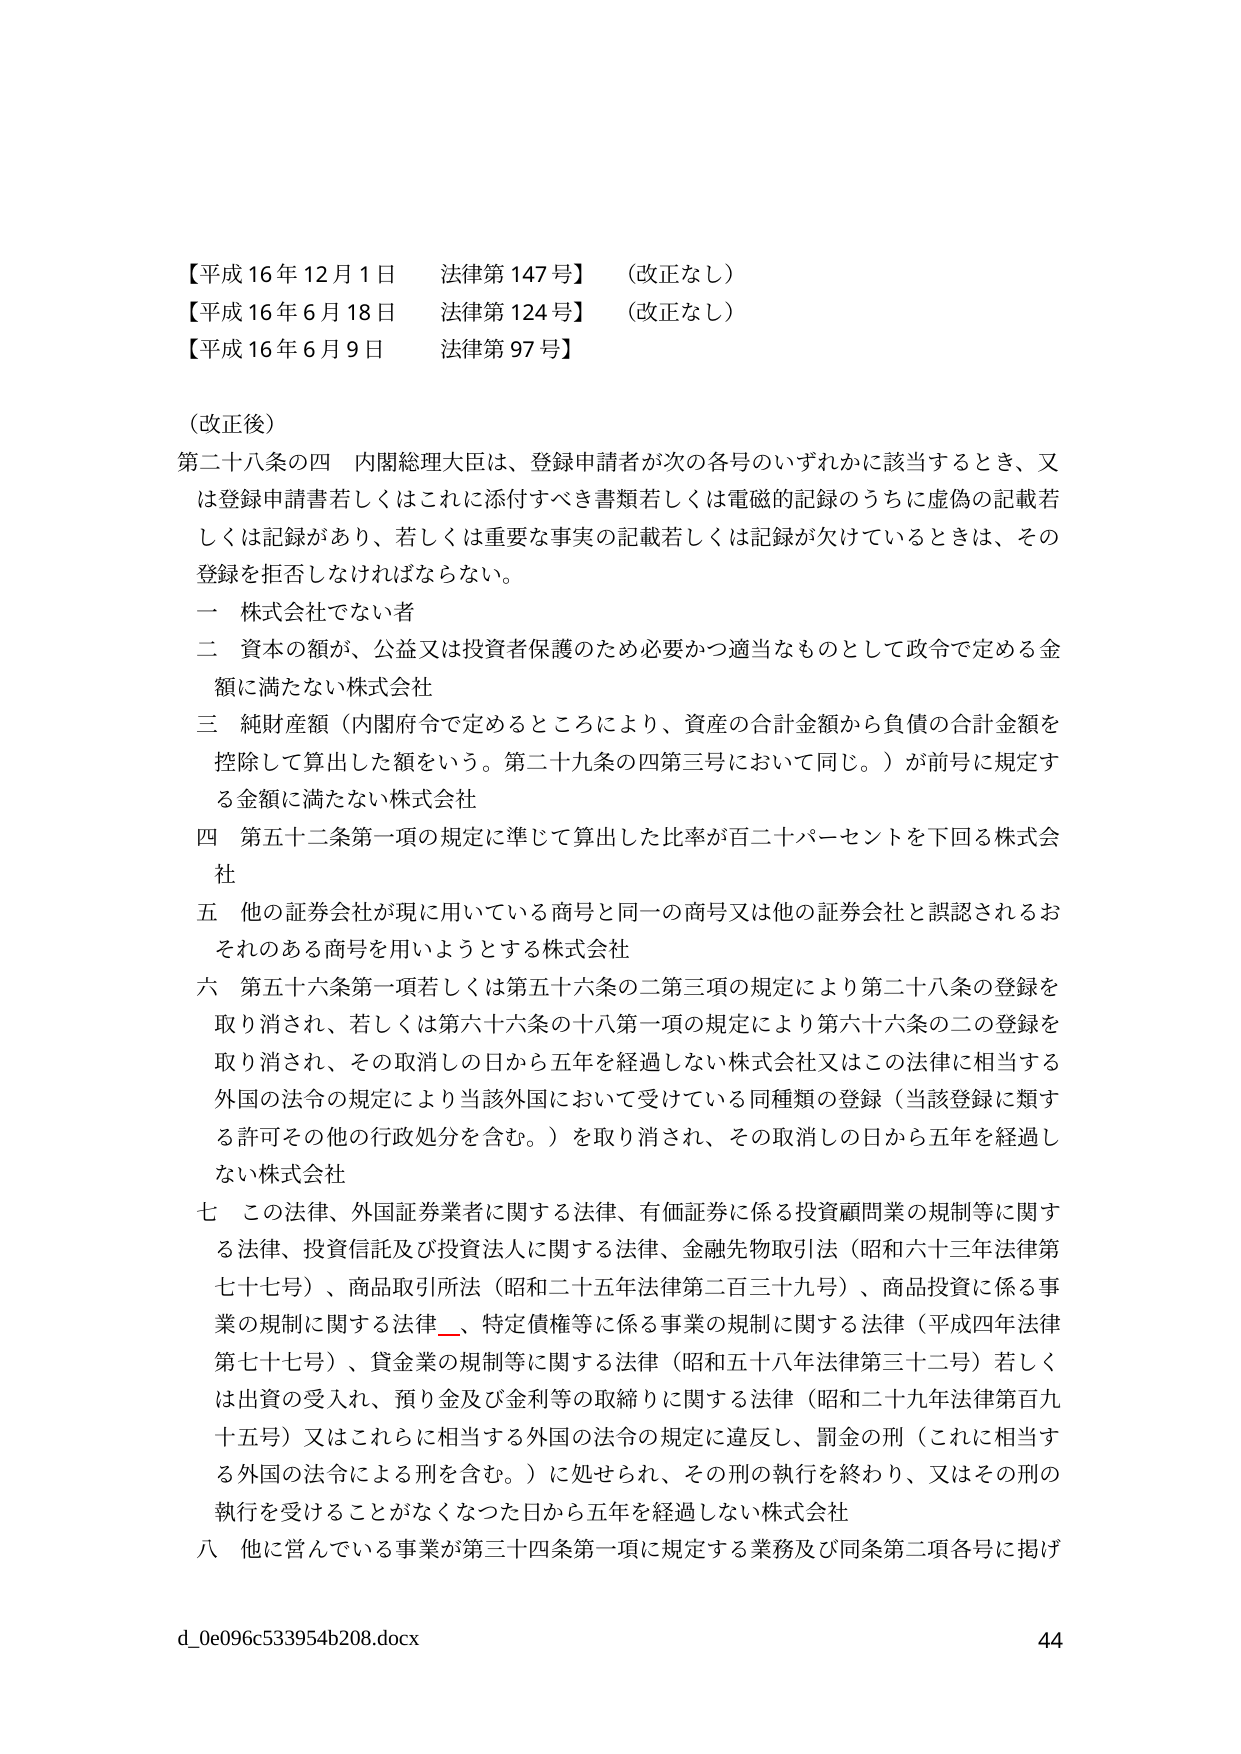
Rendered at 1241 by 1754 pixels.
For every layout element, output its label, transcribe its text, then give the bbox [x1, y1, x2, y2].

text 一 株式会社でない者 [196, 592, 1063, 629]
text 五 他の証券会社が現に用いている商号と同一の商号又は他の証券会社と誤認されるおそれのある商号を用いようとする株式会社 [196, 892, 1063, 967]
text （改正後） [177, 404, 1063, 442]
text 【平成16年12月1日 法律第147号】 （改正なし） [177, 254, 1063, 292]
text 第二十八条の四 内閣総理大臣は、登録申請者が次の各号のいずれかに該当するとき、又は登録申請書若しくはこれに添付すべき書類若しくは電磁的記録のうちに虚偽の記載若しくは記録があり、若しくは重要な事実の記載若しくは記録が欠けているときは、その登録を拒否しなければならない。 [177, 442, 1063, 592]
text 四 第五十二条第一項の規定に準じて算出した比率が百二十パーセントを下回る株式会社 [196, 817, 1063, 892]
text 六 第五十六条第一項若しくは第五十六条の二第三項の規定により第二十八条の登録を取り消され、若しくは第六十六条の十八第一項の規定により第六十六条の二の登録を取り消され、その取消しの日から五年を経過しない株式会社又はこの法律に相当する外国の法令の規定により当該外国において受けている同種類の登録（当該登録に類する許可その他の行政処分を含む。）を取り消され、その取消しの日から五年を経過しない株式会社 [196, 967, 1063, 1192]
text 【平成16年6月9日 法律第97号】 [177, 329, 1063, 367]
text 三 純財産額（内閣府令で定めるところにより、資産の合計金額から負債の合計金額を控除して算出した額をいう。第二十九条の四第三号において同じ。）が前号に規定する金額に満たない株式会社 [196, 704, 1063, 817]
text 七 この法律、外国証券業者に関する法律、有価証券に係る投資顧問業の規制等に関する法律、投資信託及び投資法人に関する法律、金融先物取引法（昭和六十三年法律第七十七号）、商品取引所法（昭和二十五年法律第二百三十九号）、商品投資に係る事業の規制に関する法律 、特定債権等に係る事業の規制に関する法律（平成四年法律第七十七号）、貸金業の規制等に関する法律（昭和五十八年法律第三十二号）若しくは出資の受入れ、預り金及び金利等の取締りに関する法律（昭和二十九年法律第百九十五号）又はこれらに相当する外国の法令の規定に違反し、罰金の刑（これに相当する外国の法令による刑を含む。）に処せられ、その刑の執行を終わり、又はその刑の執行を受けることがなくなつた日から五年を経過しない株式会社 [196, 1192, 1063, 1529]
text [196, 1529, 1063, 1567]
text 二 資本の額が、公益又は投資者保護のため必要かつ適当なものとして政令で定める金額に満たない株式会社 [196, 629, 1063, 704]
text 【平成16年6月18日 法律第124号】 （改正なし） [177, 292, 1063, 329]
